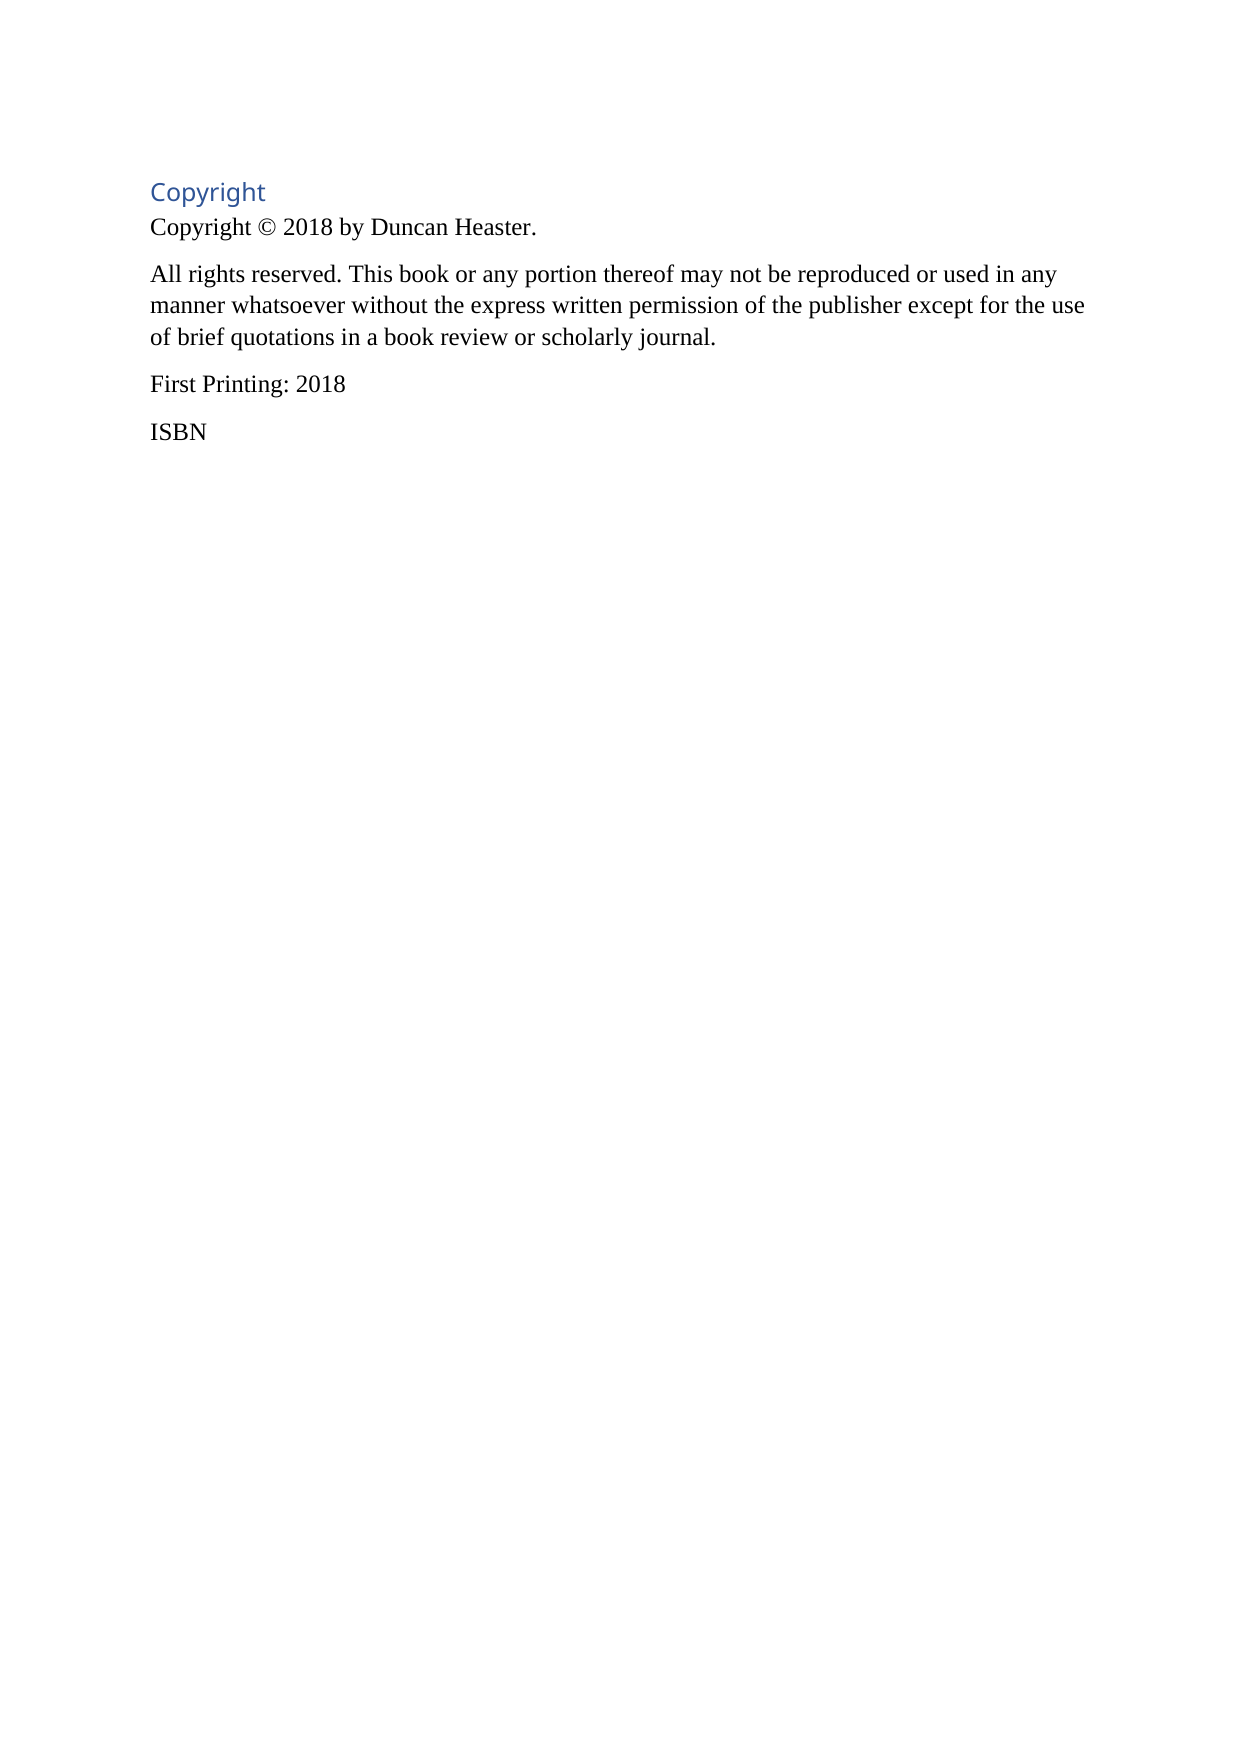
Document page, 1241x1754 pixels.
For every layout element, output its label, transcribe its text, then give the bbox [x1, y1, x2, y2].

text First Printing: 2018 [150, 369, 1090, 398]
text Copyright © 2018 by Duncan Heaster. [150, 212, 1090, 241]
text All rights reserved. This book or any portion thereof may not be reproduced or used in any manner whatsoever without the express written permission of the publisher except for the use of brief quotations in a book review or scholarly journal. [150, 259, 1090, 350]
subtitle Copyright [150, 175, 1090, 209]
text ISBN [150, 417, 1090, 446]
